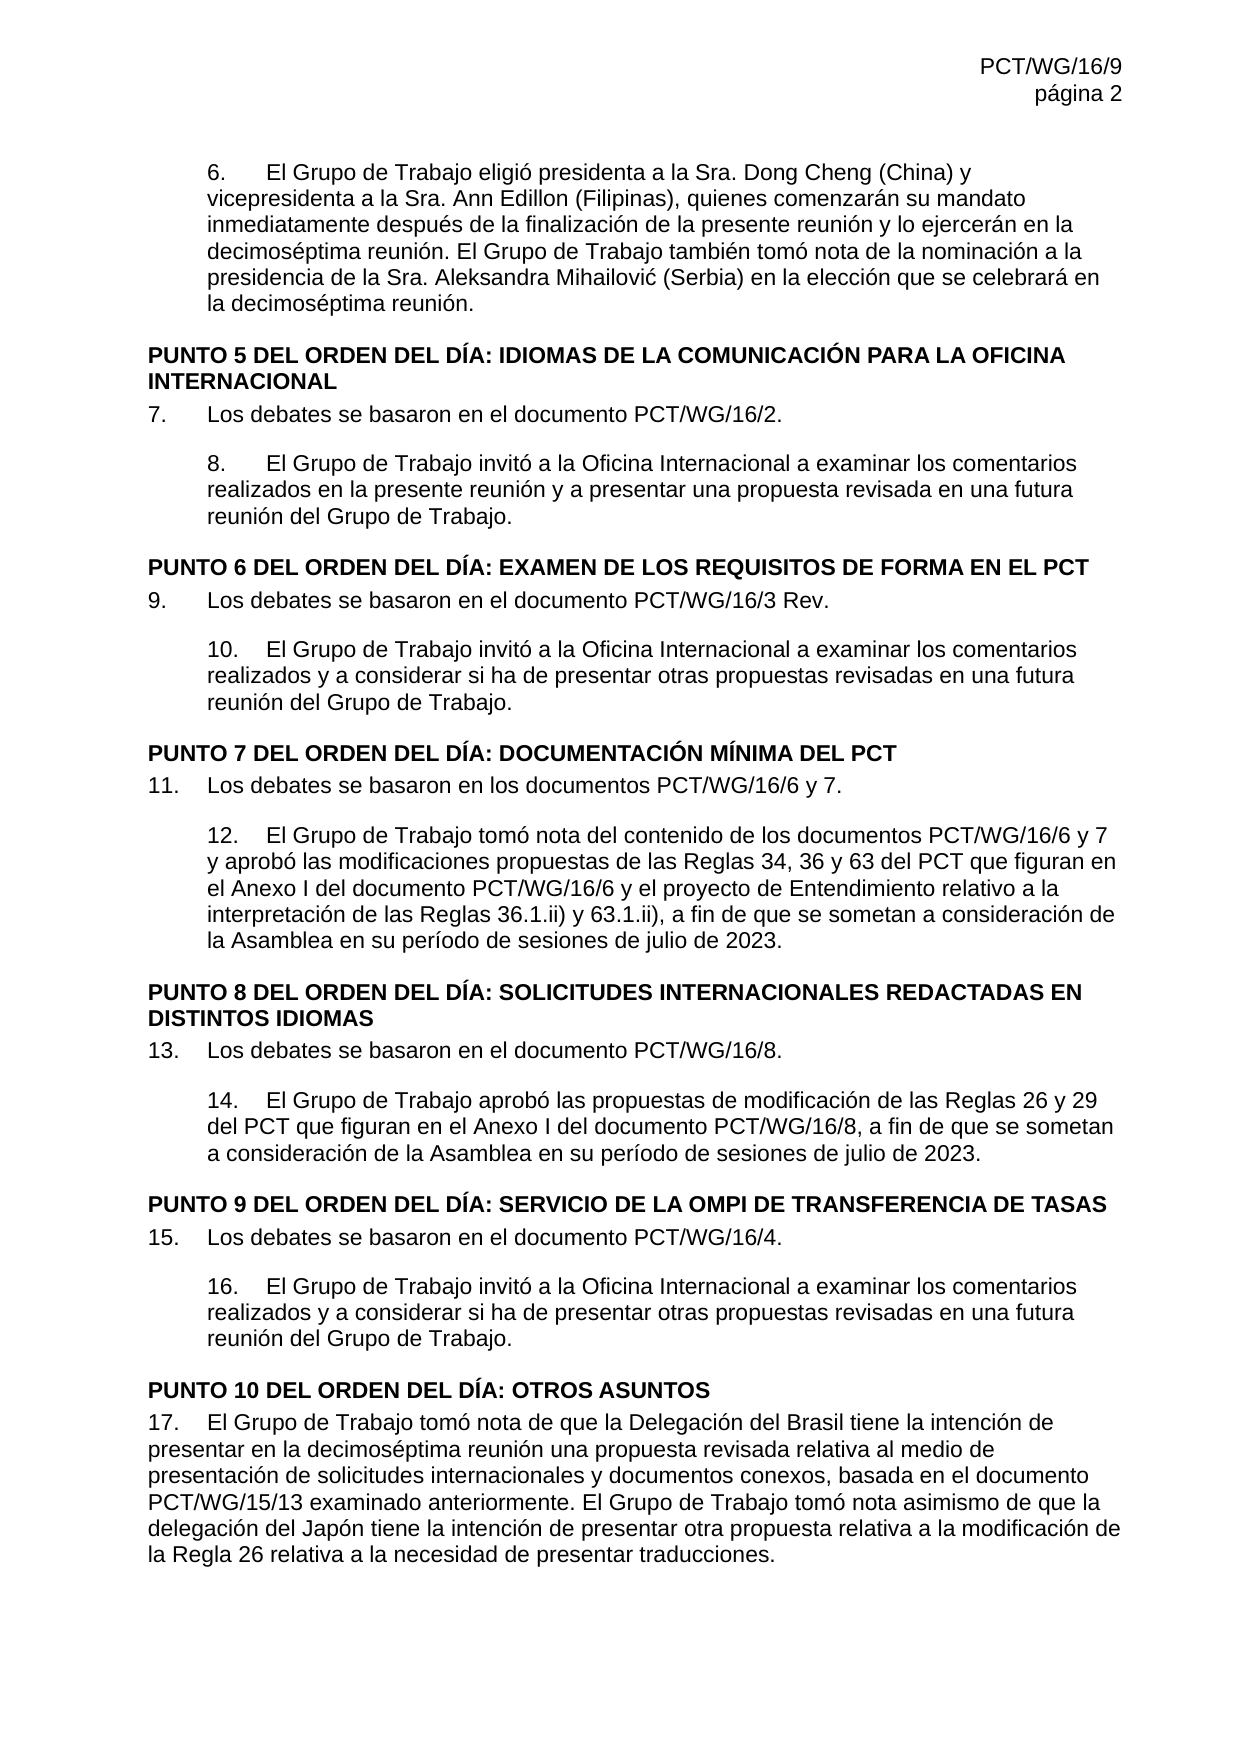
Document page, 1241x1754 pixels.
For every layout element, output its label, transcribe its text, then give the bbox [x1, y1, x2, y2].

text El Grupo de Trabajo invitó a la Oficina Internacional a examinar los comentarios realizados y a considerar si ha de presentar otras propuestas revisadas en una futura reunión del Grupo de Trabajo. [207, 1273, 1122, 1352]
subtitle PUNTO 5 DEL ORDEN DEL DÍA: IDIOMAS DE LA COMUNICACIÓN PARA LA OFICINA INTERNACIONAL [148, 342, 1122, 394]
text El Grupo de Trabajo invitó a la Oficina Internacional a examinar los comentarios realizados en la presente reunión y a presentar una propuesta revisada en una futura reunión del Grupo de Trabajo. [207, 450, 1122, 529]
subtitle PUNTO 9 DEL ORDEN DEL DÍA: SERVICIO DE LA OMPI DE TRANSFERENCIA DE TASAS [148, 1191, 1122, 1217]
subtitle PUNTO 10 DEL ORDEN DEL DÍA: OTROS ASUNTOS [148, 1377, 1122, 1403]
subtitle PUNTO 6 DEL ORDEN DEL DÍA: EXAMEN DE LOS REQUISITOS DE FORMA EN EL PCT [148, 554, 1122, 580]
text El Grupo de Trabajo aprobó las propuestas de modificación de las Reglas 26 y 29 del PCT que figuran en el Anexo I del documento PCT/WG/16/8, a fin de que se sometan a consideración de la Asamblea en su período de sesiones de julio de 2023. [207, 1087, 1122, 1166]
text El Grupo de Trabajo tomó nota del contenido de los documentos PCT/WG/16/6 y 7 y aprobó las modificaciones propuestas de las Reglas 34, 36 y 63 del PCT que figuran en el Anexo I del documento PCT/WG/16/6 y el proyecto de Entendimiento relativo a la interpretación de las Reglas 36.1.ii) y 63.1.ii), a fin de que se sometan a consideración de la Asamblea en su período de sesiones de julio de 2023. [207, 822, 1122, 953]
subtitle PUNTO 7 DEL ORDEN DEL DÍA: DOCUMENTACIÓN MÍNIMA DEL PCT [148, 740, 1122, 766]
text El Grupo de Trabajo invitó a la Oficina Internacional a examinar los comentarios realizados y a considerar si ha de presentar otras propuestas revisadas en una futura reunión del Grupo de Trabajo. [207, 636, 1122, 715]
text Los debates se basaron en el documento PCT/WG/16/2. [148, 401, 1122, 427]
text Los debates se basaron en el documento PCT/WG/16/8. [148, 1037, 1122, 1064]
text El Grupo de Trabajo eligió presidenta a la Sra. Dong Cheng (China) y vicepresidenta a la Sra. Ann Edillon (Filipinas), quienes comenzarán su mandato inmediatamente después de la finalización de la presente reunión y lo ejercerán en la decimoséptima reunión. El Grupo de Trabajo también tomó nota de la nominación a la presidencia de la Sra. Aleksandra Mihailović (Serbia) en la elección que se celebrará en la decimoséptima reunión. [207, 158, 1122, 317]
text Los debates se basaron en el documento PCT/WG/16/4. [148, 1223, 1122, 1250]
text El Grupo de Trabajo tomó nota de que la Delegación del Brasil tiene la intención de presentar en la decimoséptima reunión una propuesta revisada relativa al medio de presentación de solicitudes internacionales y documentos conexos, basada en el documento PCT/WG/15/13 examinado anteriormente. El Grupo de Trabajo tomó nota asimismo de que la delegación del Japón tiene la intención de presentar otra propuesta relativa a la modificación de la Regla 26 relativa a la necesidad de presentar traducciones. [148, 1409, 1122, 1567]
text Los debates se basaron en el documento PCT/WG/16/3 Rev. [148, 587, 1122, 613]
text Los debates se basaron en los documentos PCT/WG/16/6 y 7. [148, 772, 1122, 799]
subtitle PUNTO 8 DEL ORDEN DEL DÍA: SOLICITUDES INTERNACIONALES REDACTADAS EN DISTINTOS IDIOMAS [148, 978, 1122, 1031]
